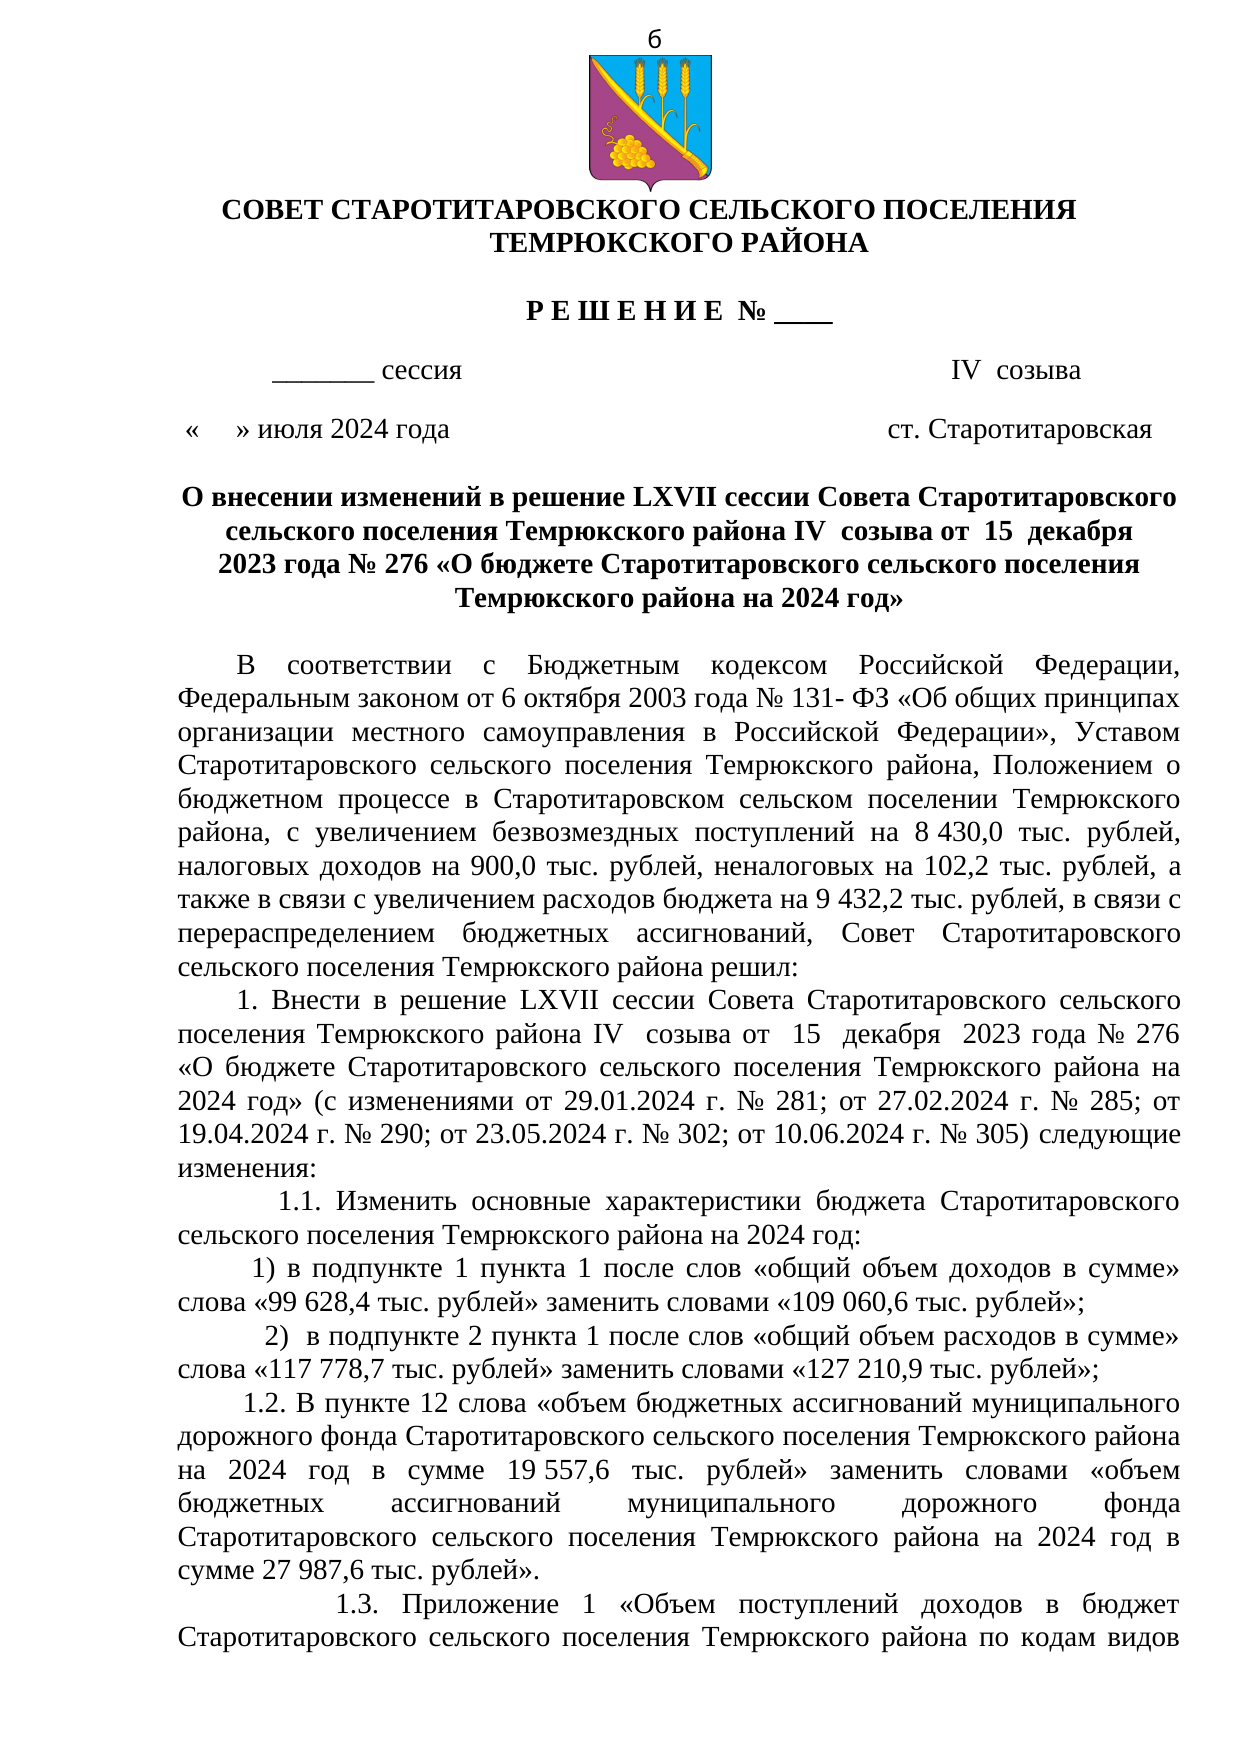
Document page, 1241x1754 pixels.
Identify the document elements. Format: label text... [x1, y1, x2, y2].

text 1. Внести в решение LXVII сессии Совета Старотитаровского сельского поселения Темрюкского района IV созыва от 15 декабря 2023 года № 276 «О бюджете Старотитаровского сельского поселения Темрюкского района на 2024 год» (с изменениями от 29.01.2024 г. № 281; от 27.02.2024 г. № 285; от 19.04.2024 г. № 290; от 23.05.2024 г. № 302; от 10.06.2024 г. № 305) следующие изменения: [177, 982, 1181, 1183]
text Р Е Ш Е Н И Е № ____ [177, 293, 1181, 326]
text 1) в подпункте 1 пункта 1 после слов «общий объем доходов в сумме» слова «99 628,4 тыс. рублей» заменить словами «109 060,6 тыс. рублей»; [177, 1251, 1181, 1318]
text В соответствии с Бюджетным кодексом Российской Федерации, Федеральным законом от 6 октября 2003 года № 131- ФЗ «Об общих принципах организации местного самоуправления в Российской Федерации», Уставом Старотитаровского сельского поселения Темрюкского района, Положением о бюджетном процессе в Старотитаровском сельском поселении Темрюкского района, с увеличением безвозмездных поступлений на 8 430,0 тыс. рублей, налоговых доходов на 900,0 тыс. рублей, неналоговых на 102,2 тыс. рублей, а также в связи с увеличением расходов бюджета на 9 432,2 тыс. рублей, в связи с перераспределением бюджетных ассигнований, Совет Старотитаровского сельского поселения Темрюкского района решил: [177, 647, 1181, 982]
text ТЕМРЮКСКОГО РАЙОНА [177, 226, 1181, 259]
text 1.2. В пункте 12 слова «объем бюджетных ассигнований муниципального дорожного фонда Старотитаровского сельского поселения Темрюкского района на 2024 год в сумме 19 557,6 тыс. рублей» заменить словами «объем бюджетных ассигнований муниципального дорожного фонда Старотитаровского сельского поселения Темрюкского района на 2024 год в сумме 27 987,6 тыс. рублей». [177, 1385, 1181, 1586]
text 2) в подпункте 2 пункта 1 после слов «общий объем расходов в сумме» слова «117 778,7 тыс. рублей» заменить словами «127 210,9 тыс. рублей»; [177, 1318, 1181, 1385]
text О внесении изменений в решение LXVII сессии Совета Старотитаровского сельского поселения Темрюкского района IV созыва от 15 декабря 2023 года № 276 «О бюджете Старотитаровского сельского поселения Темрюкского района на 2024 год» [177, 479, 1181, 613]
text 1.1. Изменить основные характеристики бюджета Старотитаровского сельского поселения Темрюкского района на 2024 год: [177, 1183, 1181, 1251]
text СОВЕТ СТАРОТИТАРОВСКОГО СЕЛЬСКОГО ПОСЕЛЕНИЯ [177, 44, 1181, 226]
text « » июля 2024 года ст. Старотитаровская [177, 411, 1181, 445]
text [177, 1586, 1181, 1653]
text _______ сессия IV созыва [177, 352, 1181, 386]
